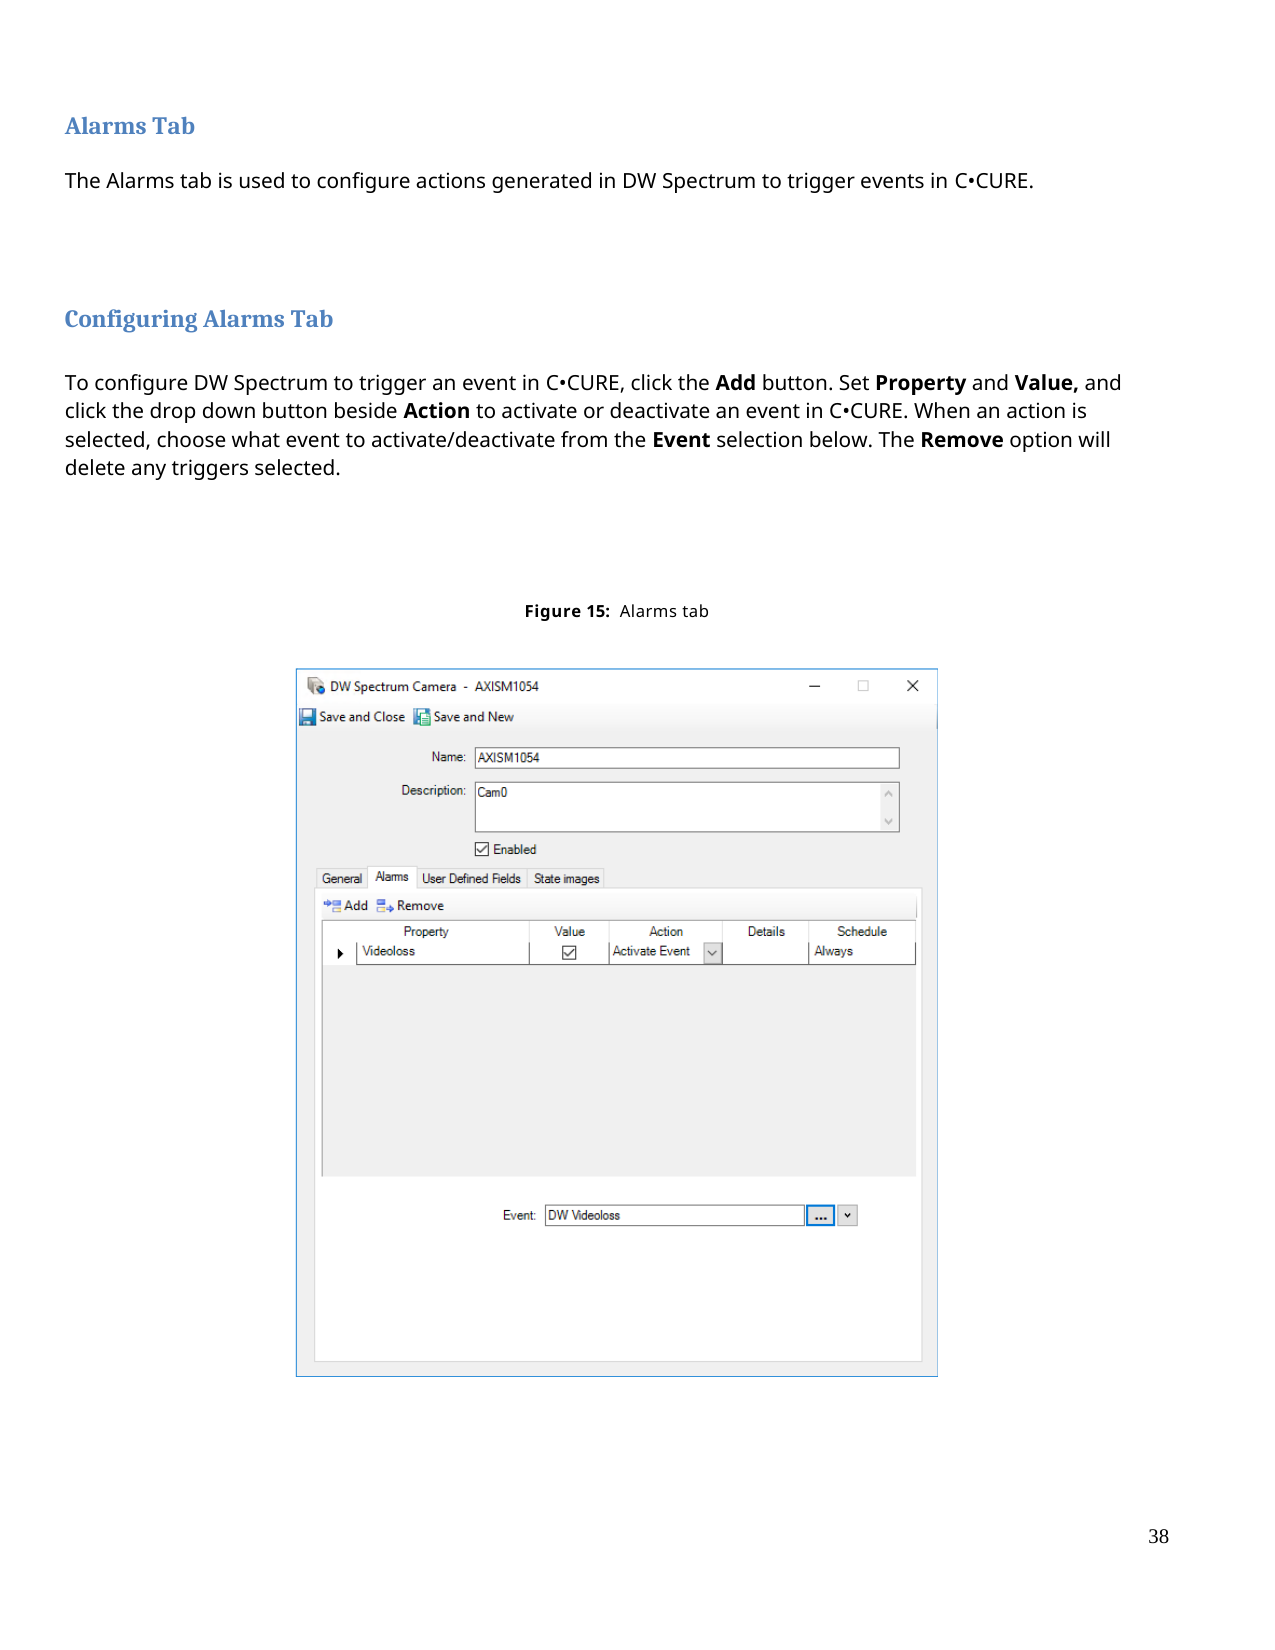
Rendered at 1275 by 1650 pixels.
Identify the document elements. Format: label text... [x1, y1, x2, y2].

subtitle Alarms Tab [64, 112, 1169, 141]
text The Alarms tab is used to configure actions generated in DW Spectrum to trigger events in C•CURE. [64, 166, 1169, 194]
text Figure 15: Alarms tab [64, 600, 1169, 623]
subtitle Configuring Alarms Tab [64, 305, 1169, 333]
text To configure DW Spectrum to trigger an event in C•CURE, click the Add button. Set Property and Value, and click the drop down button beside Action to activate or deactivate an event in C•CURE. When an action is selected, choose what event to activate/deactivate from the Event selection below. The Remove option will delete any triggers selected. [64, 368, 1169, 482]
picture [295, 668, 938, 1377]
